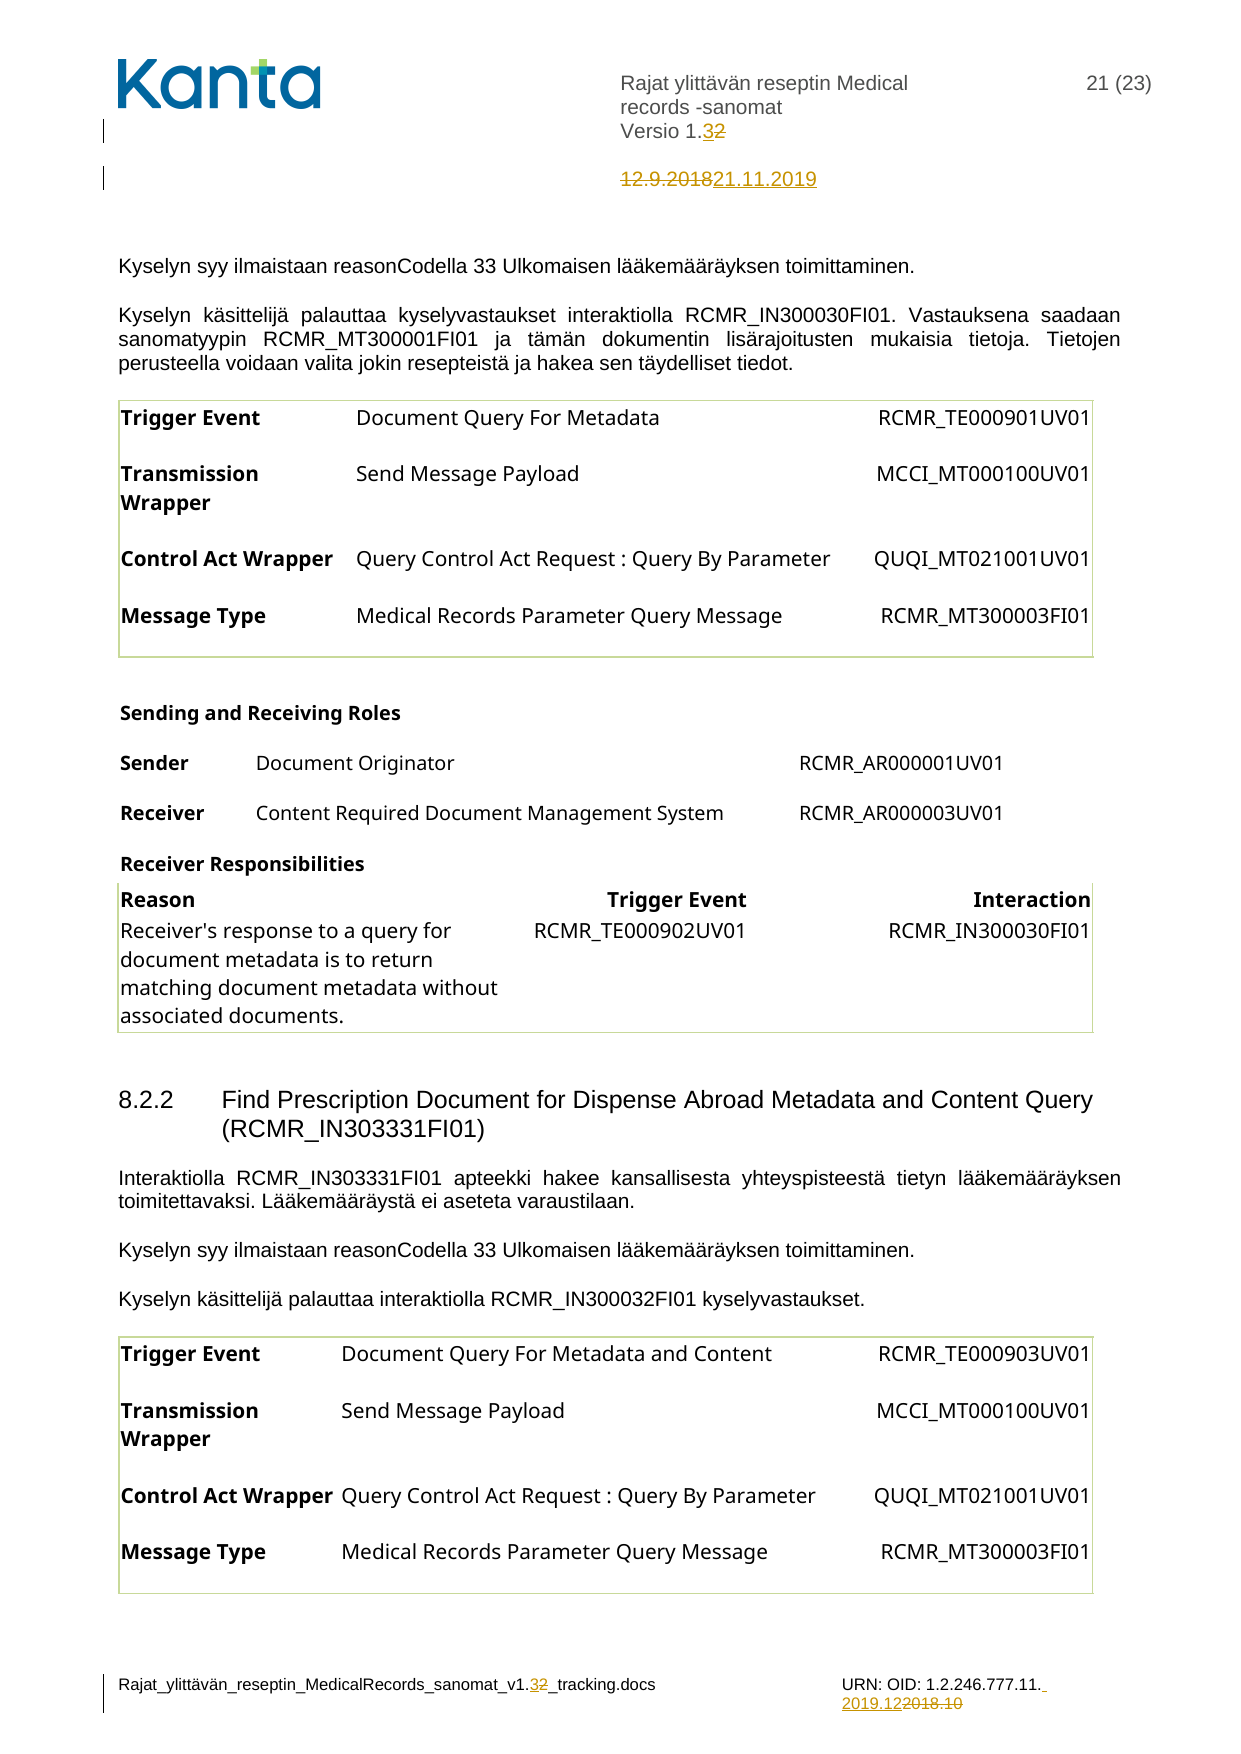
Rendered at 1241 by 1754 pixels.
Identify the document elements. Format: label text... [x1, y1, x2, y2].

table_header Document Query For Metadata and Content [340, 1338, 827, 1394]
table_cell RCMR_TE000902UV01 [506, 915, 754, 1032]
table_cell Receiver's response to a query for document metadata is to return matching document metadata without associated documents. [119, 915, 506, 1032]
table_cell MCCI_MT000100UV01 [827, 1394, 1092, 1479]
text Interaktiolla RCMR_IN303331FI01 apteekki hakee kansallisesta yhteyspisteestä tietyn lääkemääräyksen toimitettavaksi. Lääkemääräystä ei aseteta varaustilaan. [118, 1165, 1122, 1213]
text Kyselyn käsittelijä palauttaa interaktiolla RCMR_IN300032FI01 kyselyvastaukset. [118, 1287, 1122, 1311]
table_cell Control Act Wrapper [120, 543, 354, 599]
table_header Trigger Event [120, 1338, 339, 1394]
table_cell Send Message Payload [354, 458, 842, 543]
table_header RCMR_TE000903UV01 [827, 1338, 1092, 1394]
table_cell Control Act Wrapper [120, 1479, 339, 1536]
table_cell Message Type [120, 1536, 339, 1592]
table_cell Receiver Content Required Document Management System RCMR_AR000003UV01 [118, 783, 1093, 833]
table_cell QUQI_MT021001UV01 [827, 1479, 1092, 1536]
table_cell Receiver Responsibilities [118, 833, 1093, 883]
table_header Trigger Event [120, 401, 354, 458]
table_cell Message Type [120, 600, 354, 656]
table_cell Reason [119, 883, 506, 915]
table_cell Sender Document Originator RCMR_AR000001UV01 [118, 732, 1093, 782]
picture [118, 59, 321, 109]
table_cell Transmission Wrapper [120, 1394, 339, 1479]
table_header Sending and Receiving Roles [118, 682, 1093, 732]
subtitle Find Prescription Document for Dispense Abroad Metadata and Content Query (RCMR_IN303331FI01) [118, 1085, 1122, 1142]
table_cell Trigger Event [506, 883, 754, 915]
table_header RCMR_TE000901UV01 [842, 401, 1092, 458]
table_cell Medical Records Parameter Query Message [354, 600, 842, 656]
table_cell MCCI_MT000100UV01 [842, 458, 1092, 543]
table_cell RCMR_MT300003FI01 [827, 1536, 1092, 1592]
table_cell Query Control Act Request : Query By Parameter [354, 543, 842, 599]
table_cell RCMR_IN300030FI01 [755, 915, 1092, 1032]
table_cell QUQI_MT021001UV01 [842, 543, 1092, 599]
table_cell Query Control Act Request : Query By Parameter [340, 1479, 827, 1536]
text Kyselyn käsittelijä palauttaa kyselyvastaukset interaktiolla RCMR_IN300030FI01. Vastauksena saadaan sanomatyypin RCMR_MT300001FI01 ja tämän dokumentin lisärajoitusten mukaisia tietoja. Tietojen perusteella voidaan valita jokin resepteistä ja hakea sen täydelliset tiedot. [118, 303, 1122, 375]
text Kyselyn syy ilmaistaan reasonCodella 33 Ulkomaisen lääkemääräyksen toimittaminen. [118, 1238, 1122, 1262]
table_cell RCMR_MT300003FI01 [842, 600, 1092, 656]
table_cell Transmission Wrapper [120, 458, 354, 543]
table_cell Medical Records Parameter Query Message [340, 1536, 827, 1592]
table_cell Send Message Payload [340, 1394, 827, 1479]
table_header Document Query For Metadata [354, 401, 842, 458]
text Kyselyn syy ilmaistaan reasonCodella 33 Ulkomaisen lääkemääräyksen toimittaminen. [118, 254, 1122, 278]
table_cell Interaction [755, 883, 1092, 915]
